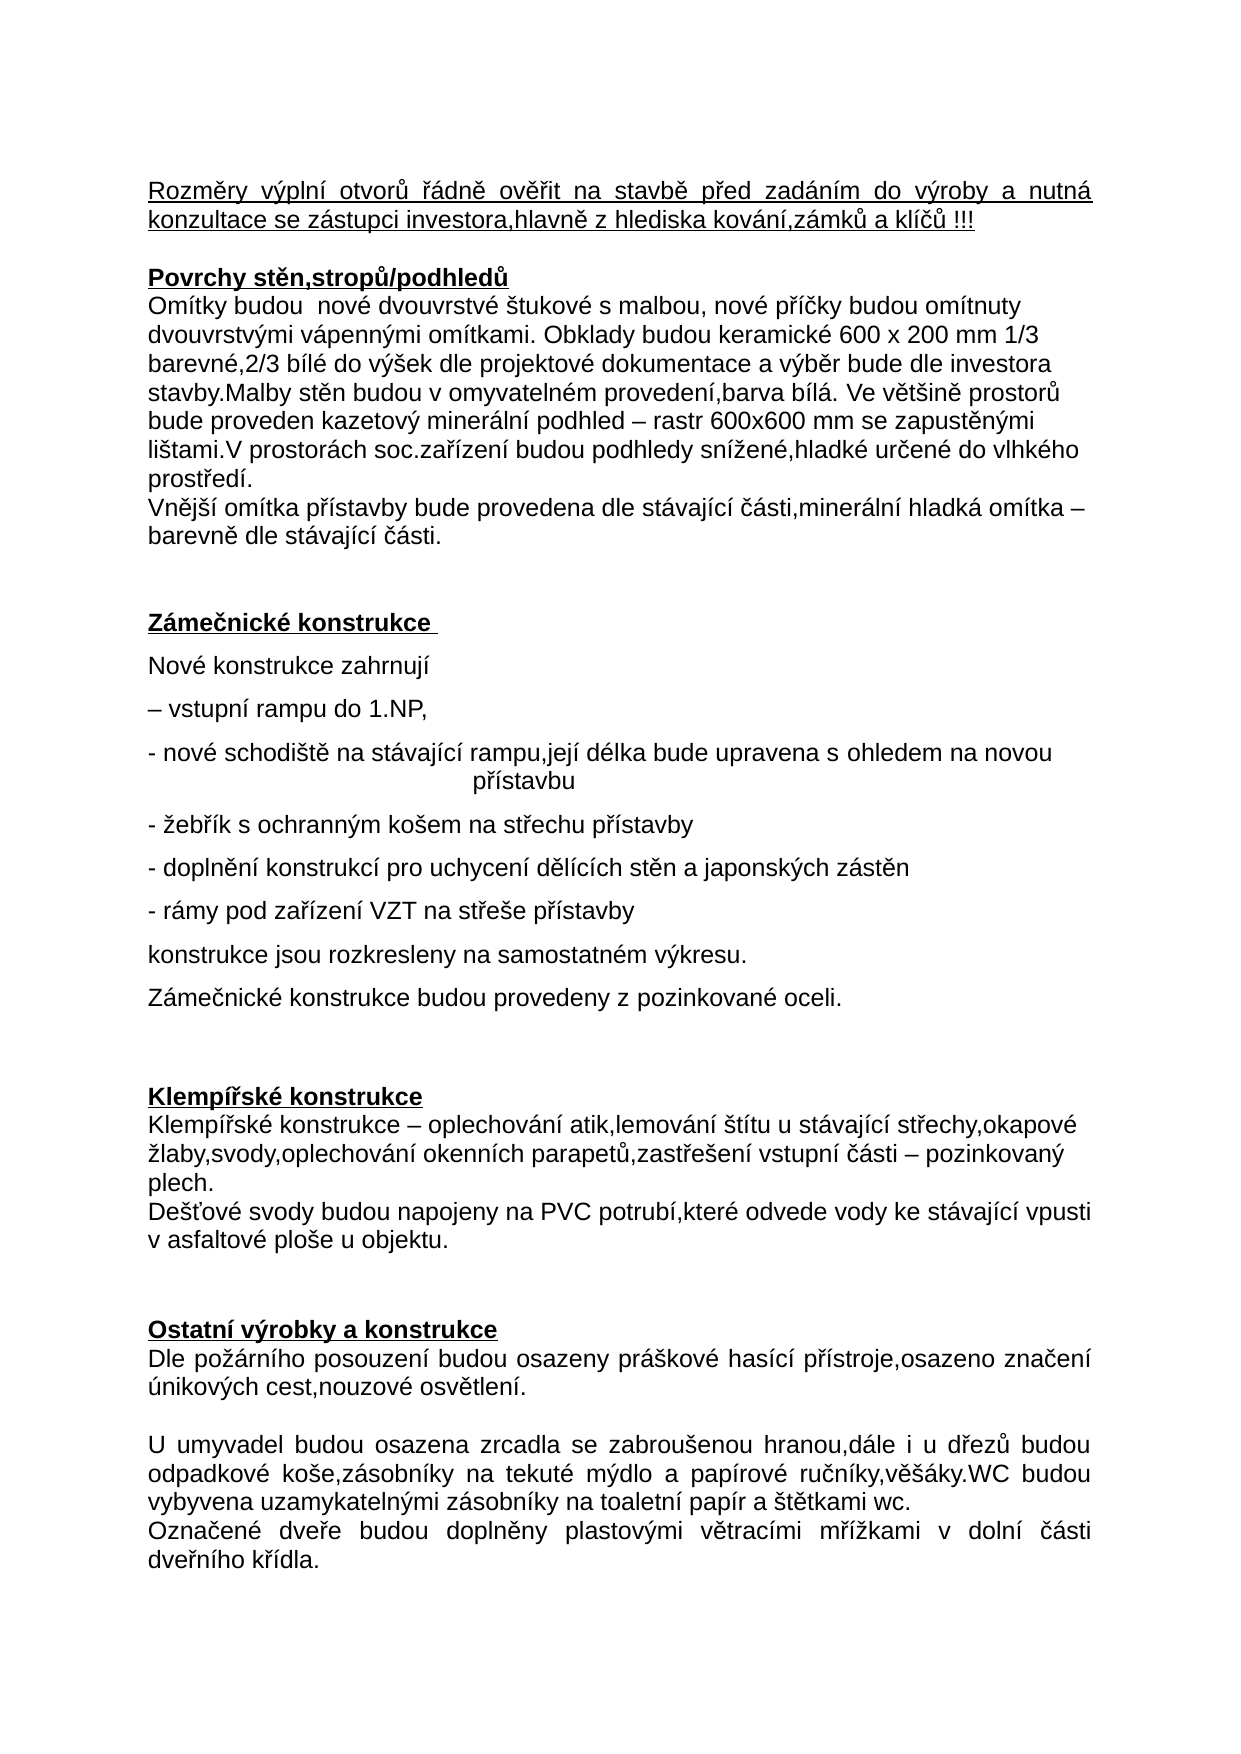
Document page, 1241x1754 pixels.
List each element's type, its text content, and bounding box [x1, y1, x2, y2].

text U umyvadel budou osazena zrcadla se zabroušenou hranou,dále i u dřezů budou odpadkové koše,zásobníky na tekuté mýdlo a papírové ručníky,věšáky.WC budou vybyvena uzamykatelnými zásobníky na toaletní papír a štětkami wc. [148, 1430, 1093, 1516]
subtitle – vstupní rampu do 1.NP, [148, 694, 1093, 723]
text Rozměry výplní otvorů řádně ověřit na stavbě před zadáním do výroby a nutná konzultace se zástupci investora,hlavně z hlediska kování,zámků a klíčů !!! [148, 176, 1093, 201]
text Ostatní výrobky a konstrukce [148, 1315, 1093, 1344]
subtitle - nové schodiště na stávající rampu,její délka bude upravena s ohledem na novou přístavbu [148, 738, 1093, 795]
subtitle Nové konstrukce zahrnují [148, 651, 1093, 680]
text Označené dveře budou doplněny plastovými větracími mřížkami v dolní části dveřního křídla. [148, 1516, 1093, 1574]
subtitle konstrukce jsou rozkresleny na samostatném výkresu. [148, 940, 1093, 968]
subtitle - doplnění konstrukcí pro uchycení dělících stěn a japonských zástěn [148, 853, 1093, 882]
subtitle - rámy pod zařízení VZT na střeše přístavby [148, 896, 1093, 925]
text Dle požárního posouzení budou osazeny práškové hasící přístroje,osazeno značení únikových cest,nouzové osvětlení. [148, 1344, 1093, 1401]
text Vnější omítka přístavby bude provedena dle stávající části,minerální hladká omítka – barevně dle stávající části. [148, 493, 1093, 550]
text Povrchy stěn,stropů/podhledů [148, 263, 1093, 291]
text Omítky budou nové dvouvrstvé štukové s malbou, nové příčky budou omítnuty dvouvrstvými vápennými omítkami. Obklady budou keramické 600 x 200 mm 1/3 barevné,2/3 bílé do výšek dle projektové dokumentace a výběr bude dle investora stavby.Malby stěn budou v omyvatelném provedení,barva bílá. Ve většině prostorů bude proveden kazetový minerální podhled – rastr 600x600 mm se zapustěnými lištami.V prostorách soc.zařízení budou podhledy snížené,hladké určené do vlhkého prostředí. [148, 291, 1093, 493]
text Zámečnické konstrukce [148, 608, 1093, 636]
subtitle Zámečnické konstrukce budou provedeny z pozinkované oceli. [148, 983, 1093, 1012]
subtitle - žebřík s ochranným košem na střechu přístavby [148, 810, 1093, 838]
text Dešťové svody budou napojeny na PVC potrubí,které odvede vody ke stávající vpusti v asfaltové ploše u objektu. [148, 1197, 1093, 1254]
text Klempířské konstrukce [148, 1082, 1093, 1111]
text Klempířské konstrukce – oplechování atik,lemování štítu u stávající střechy,okapové žlaby,svody,oplechování okenních parapetů,zastřešení vstupní části – pozinkovaný plech. [148, 1111, 1093, 1197]
text Rozměry výplní otvorů řádně ověřit na stavbě před zadáním do výroby a nutná konzultace se zástupci investora,hlavně z hlediska kování,zámků a klíčů !!! [148, 203, 1093, 234]
